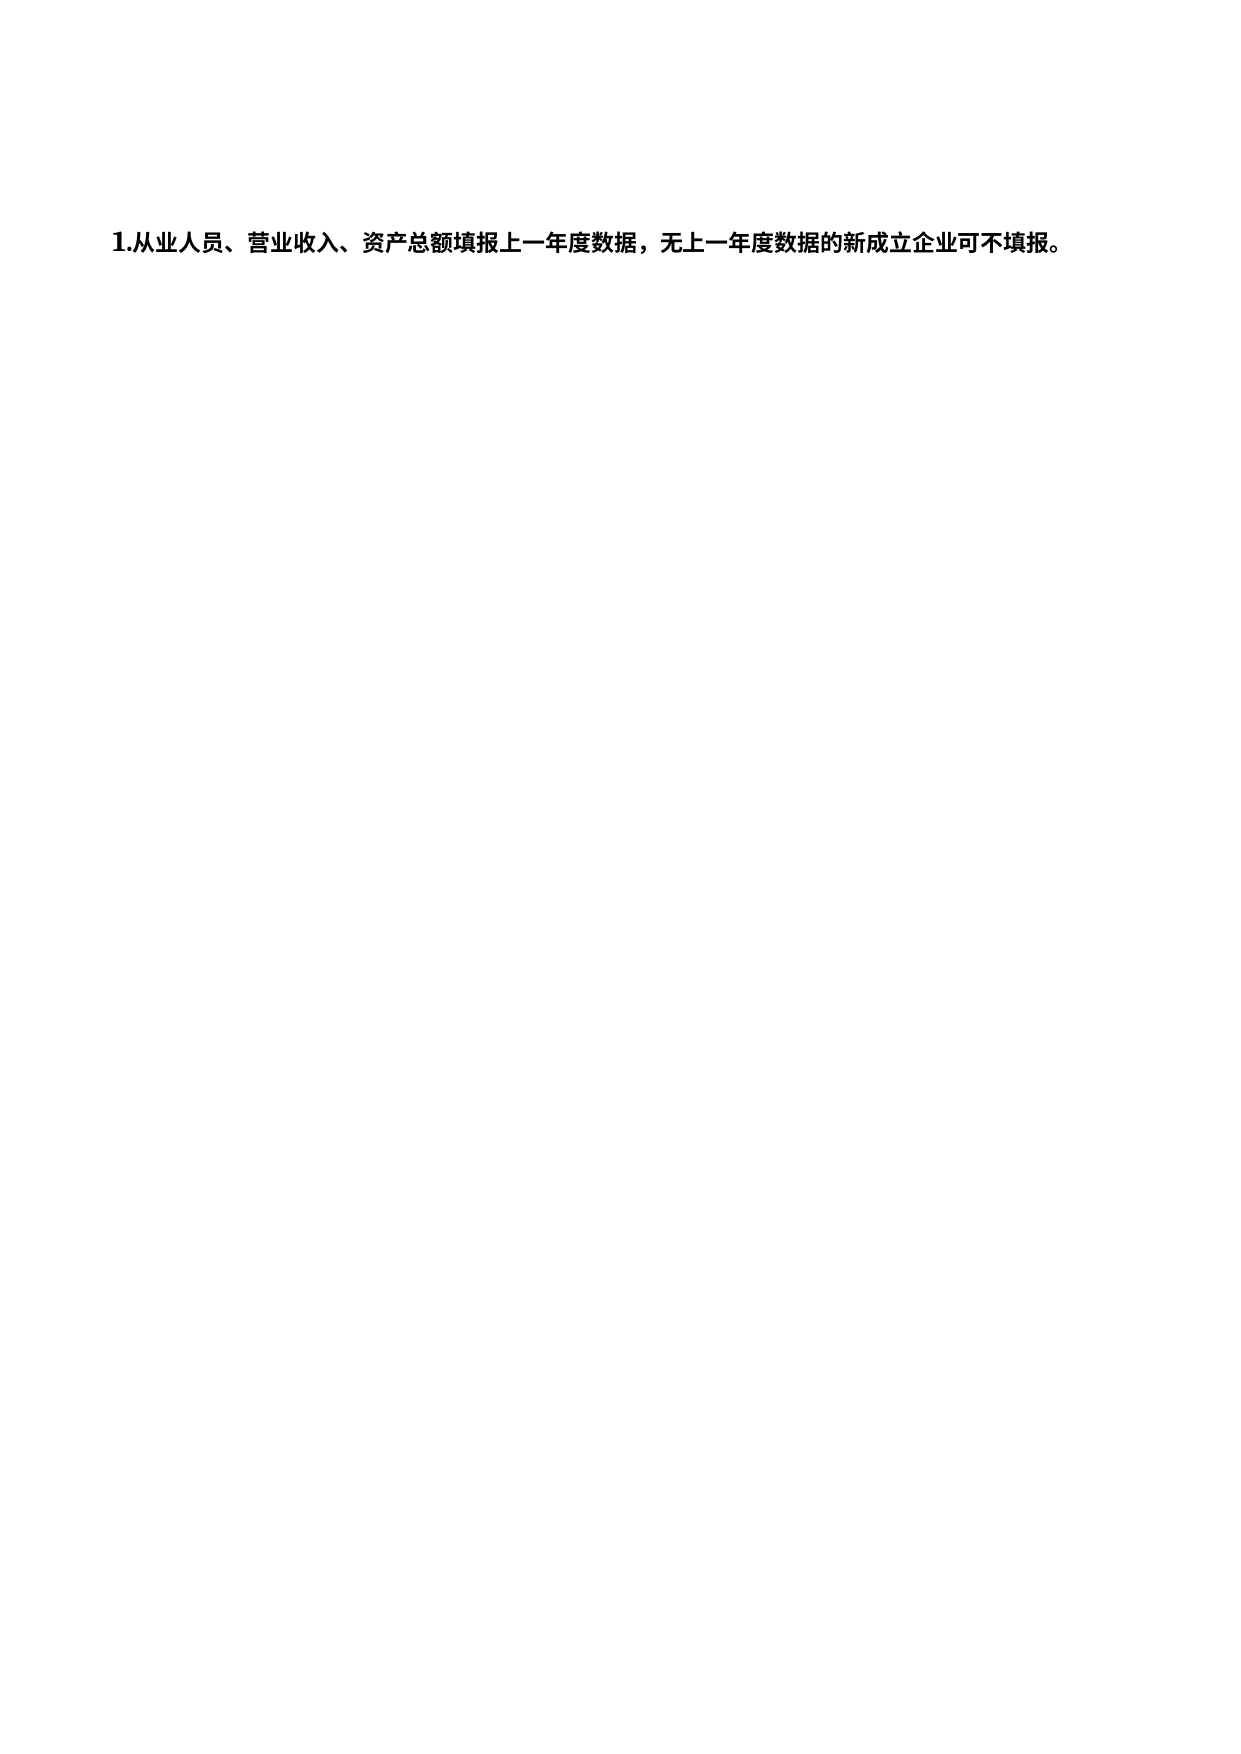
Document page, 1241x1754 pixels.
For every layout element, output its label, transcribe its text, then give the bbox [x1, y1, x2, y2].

text 1.从业人员、营业收入、资产总额填报上一年度数据，无上一年度数据的新成立企业可不填报。 [112, 225, 1128, 259]
